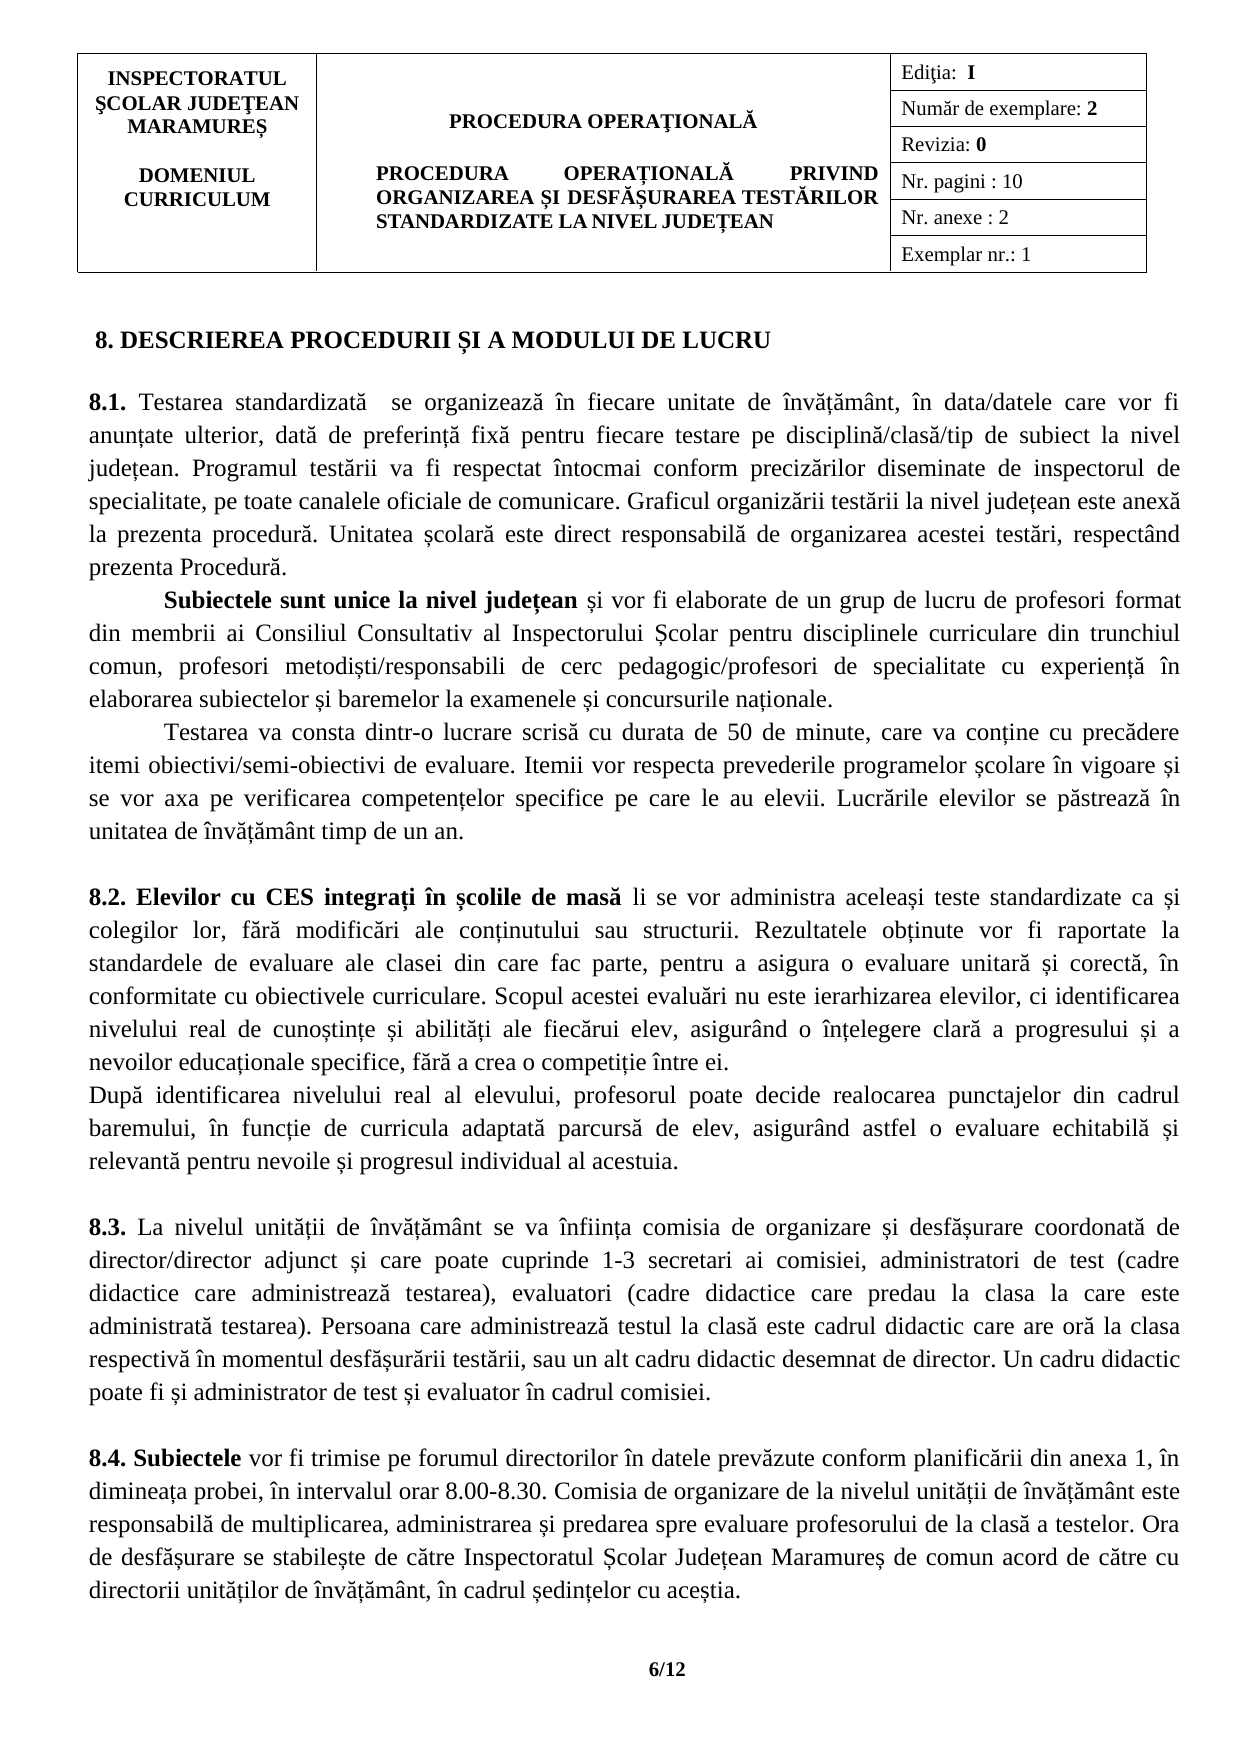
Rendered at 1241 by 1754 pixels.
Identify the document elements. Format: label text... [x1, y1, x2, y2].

text 8.1. Testarea standardizată se organizează în fiecare unitate de învățământ, în data/datele care vor fi anunțate ulterior, dată de preferință fixă pentru fiecare testare pe disciplină/clasă/tip de subiect la nivel județean. Programul testării va fi respectat întocmai conform precizărilor diseminate de inspectorul de specialitate, pe toate canalele oficiale de comunicare. Graficul organizării testării la nivel județean este anexă la prezenta procedură. Unitatea școlară este direct responsabilă de organizarea acestei testări, respectând prezenta Procedură. [89, 387, 1181, 581]
text 8. DESCRIEREA PROCEDURII ȘI A MODULUI DE LUCRU [89, 325, 1181, 354]
text După identificarea nivelului real al elevului, profesorul poate decide realocarea punctajelor din cadrul baremului, în funcție de curricula adaptată parcursă de elev, asigurând astfel o evaluare echitabilă și relevantă pentru nevoile și progresul individual al acestuia. [89, 1080, 1181, 1175]
text 8.2. Elevilor cu CES integrați în școlile de masă li se vor administra aceleași teste standardizate ca și colegilor lor, fără modificări ale conținutului sau structurii. Rezultatele obținute vor fi raportate la standardele de evaluare ale clasei din care fac parte, pentru a asigura o evaluare unitară și corectă, în conformitate cu obiectivele curriculare. Scopul acestei evaluări nu este ierarhizarea elevilor, ci identificarea nivelului real de cunoștințe și abilități ale fiecărui elev, asigurând o înțelegere clară a progresului și a nevoilor educaționale specifice, fără a crea o competiție între ei. [89, 882, 1181, 1076]
text Subiectele sunt unice la nivel județean și vor fi elaborate de un grup de lucru de profesori format din membrii ai Consiliul Consultativ al Inspectorului Școlar pentru disciplinele curriculare din trunchiul comun, profesori metodiști/responsabili de cerc pedagogic/profesori de specialitate cu experiență în elaborarea subiectelor și baremelor la examenele și concursurile naționale. [89, 585, 1181, 713]
text 8.3. La nivelul unității de învățământ se va înființa comisia de organizare și desfășurare coordonată de director/director adjunct și care poate cuprinde 1-3 secretari ai comisiei, administratori de test (cadre didactice care administrează testarea), evaluatori (cadre didactice care predau la clasa la care este administrată testarea). Persoana care administrează testul la clasă este cadrul didactic care are oră la clasa respectivă în momentul desfășurării testării, sau un alt cadru didactic desemnat de director. Un cadru didactic poate fi și administrator de test și evaluator în cadrul comisiei. [89, 1212, 1181, 1406]
text Testarea va consta dintr-o lucrare scrisă cu durata de 50 de minute, care va conține cu precădere itemi obiectivi/semi-obiectivi de evaluare. Itemii vor respecta prevederile programelor școlare în vigoare și se vor axa pe verificarea competențelor specifice pe care le au elevii. Lucrările elevilor se păstrează în unitatea de învățământ timp de un an. [89, 717, 1181, 845]
text 8.4. Subiectele vor fi trimise pe forumul directorilor în datele prevăzute conform planificării din anexa 1, în dimineața probei, în intervalul orar 8.00-8.30. Comisia de organizare de la nivelul unității de învățământ este responsabilă de multiplicarea, administrarea și predarea spre evaluare profesorului de la clasă a testelor. Ora de desfășurare se stabilește de către Inspectoratul Școlar Județean Maramureș de comun acord de către cu directorii unităților de învățământ, în cadrul ședințelor cu aceștia. [89, 1443, 1181, 1604]
